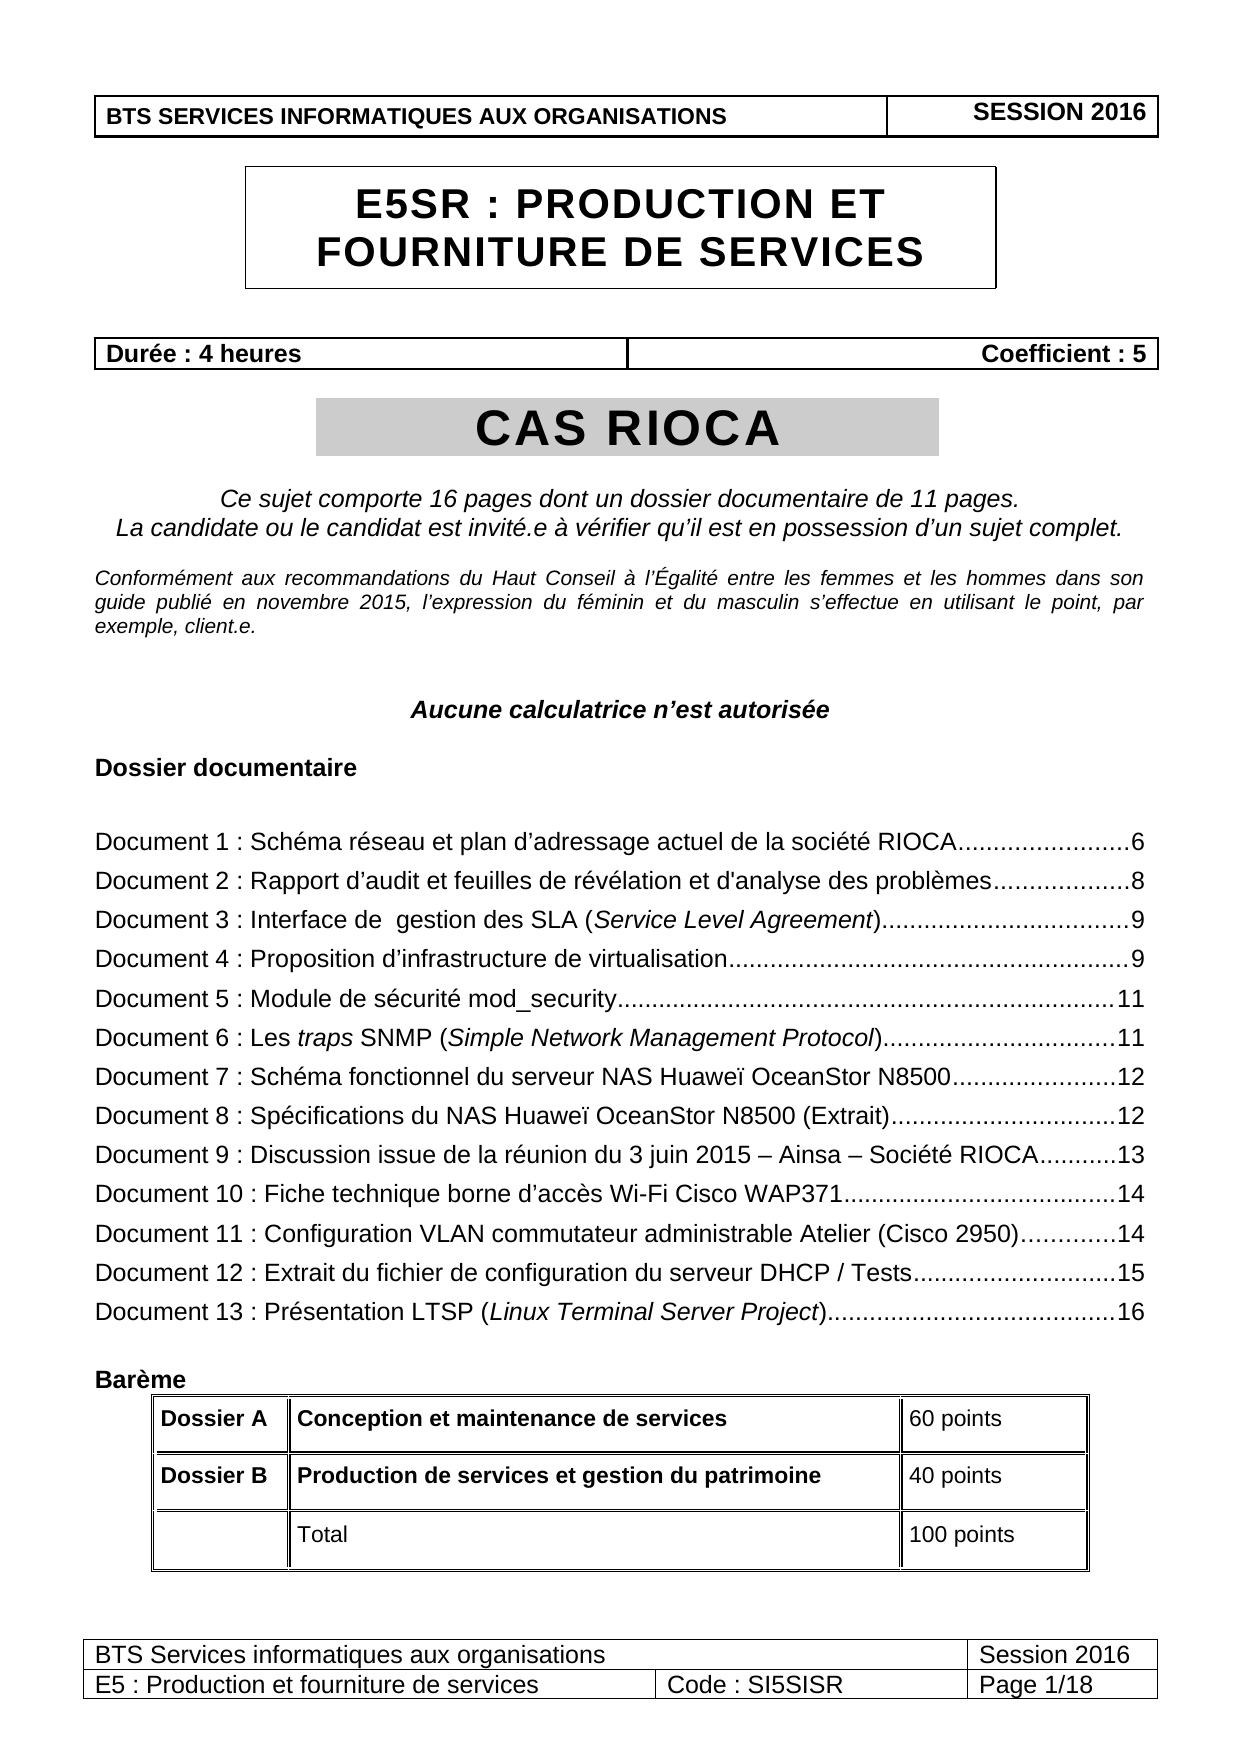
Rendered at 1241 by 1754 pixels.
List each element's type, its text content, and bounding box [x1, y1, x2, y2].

text Aucune calculatrice n’est autorisée [94, 695, 1146, 724]
text Dossier documentaire [94, 753, 1146, 782]
text E5SR : PRODUCTION ET FOURNITURE DE SERVICES [246, 167, 995, 288]
table_header Durée : 4 heures [96, 339, 626, 367]
table_header Dossier A [154, 1395, 289, 1451]
table_header 60 points [901, 1397, 1086, 1451]
table_header SESSION 2016 [888, 97, 1157, 135]
text La candidate ou le candidat est invité.e à vérifier qu’il est en possession d’un sujet complet. [94, 513, 1146, 542]
text Ce sujet comporte 16 pages dont un dossier documentaire de 11 pages. [94, 484, 1146, 513]
table_cell [153, 1509, 289, 1569]
table_cell Total [289, 1509, 901, 1569]
text CAS RIOCA [316, 398, 939, 456]
table_cell Dossier B [154, 1451, 287, 1509]
table_cell 40 points [903, 1451, 1087, 1509]
table_header Coefficient : 5 [629, 339, 1157, 367]
table_cell 100 points [901, 1509, 1088, 1569]
text Barème [94, 1365, 1146, 1393]
table_header Conception et maintenance de services [289, 1395, 901, 1451]
table_header BTS SERVICES INFORMATIQUES AUX ORGANISATIONS [96, 97, 886, 135]
table_cell Production de services et gestion du patrimoine [291, 1455, 899, 1509]
text Conformément aux recommandations du Haut Conseil à l’Égalité entre les femmes et les hommes dans son guide publié en novembre 2015, l’expression du féminin et du masculin s’effectue en utilisant le point, par exemple, client.e. [94, 566, 1146, 638]
